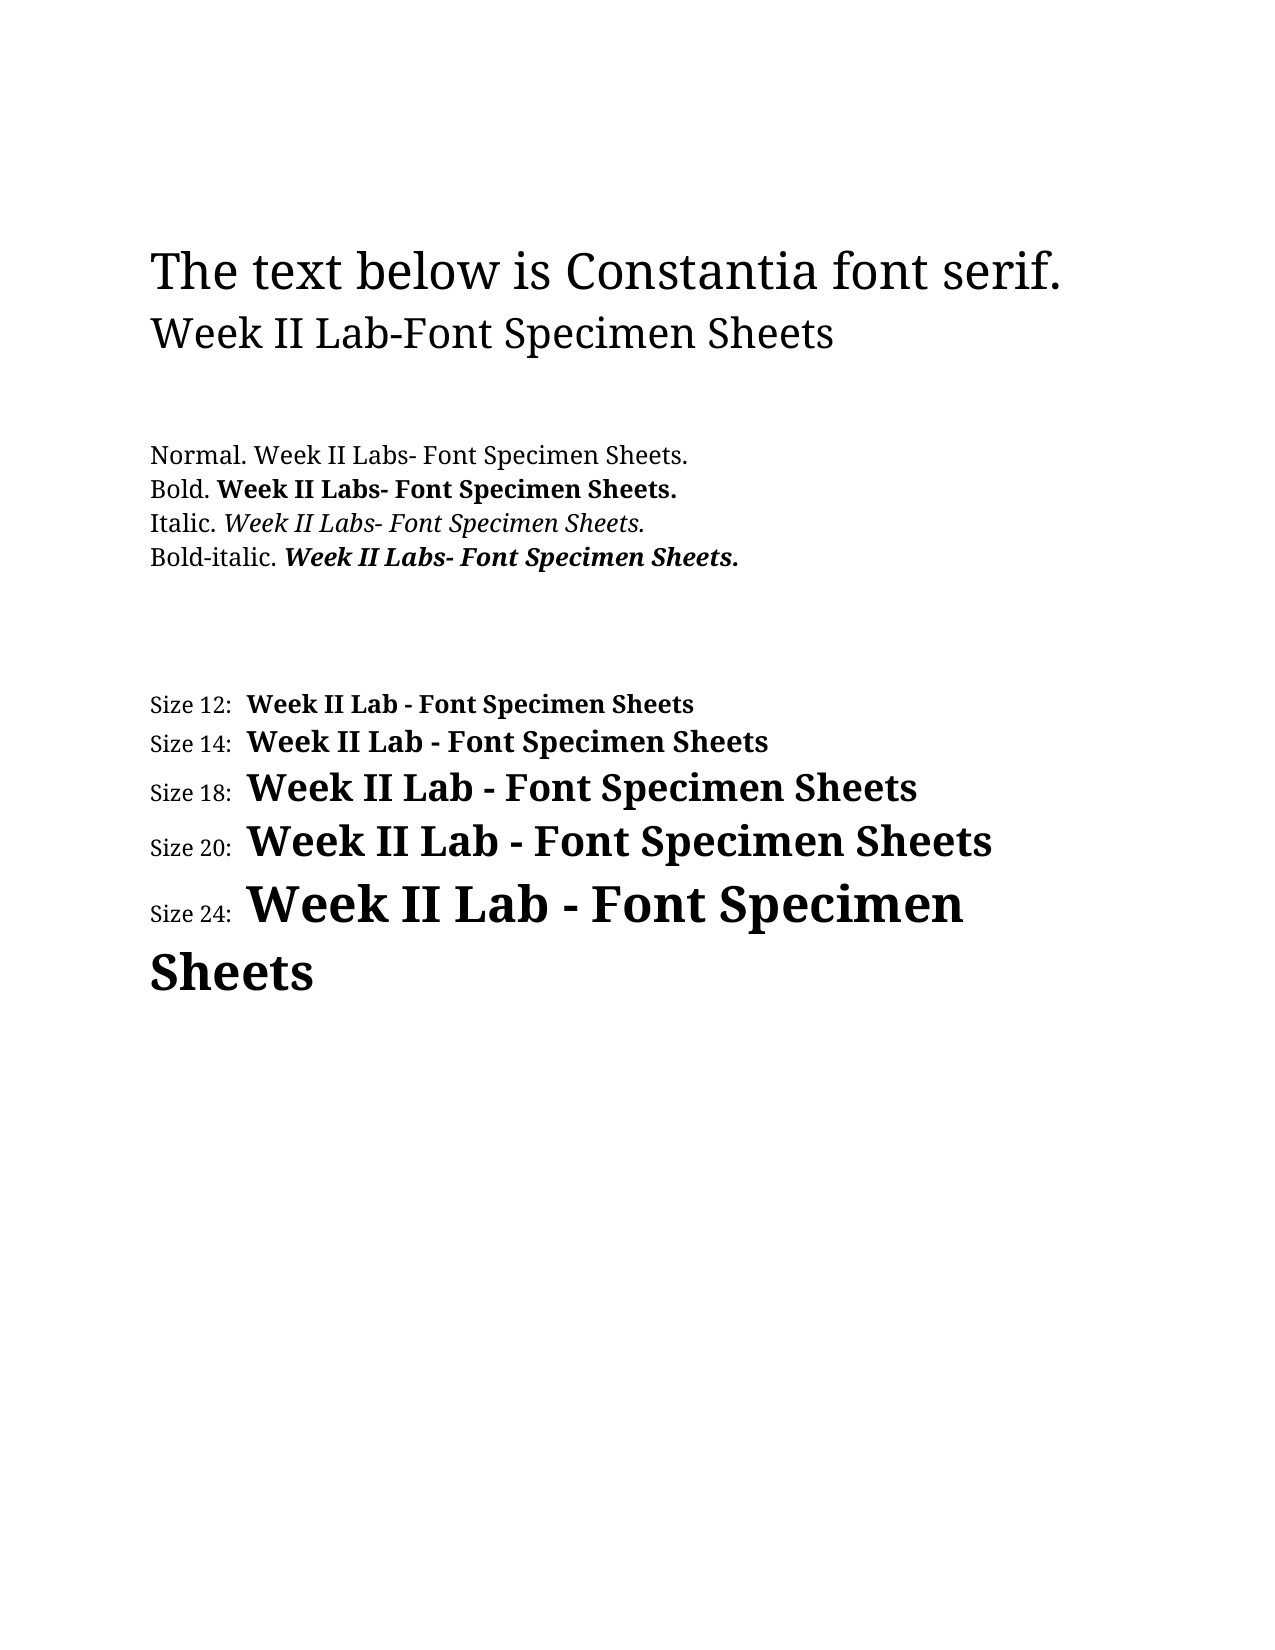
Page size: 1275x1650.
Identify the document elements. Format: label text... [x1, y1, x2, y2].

text Normal. Week II Labs- Font Specimen Sheets. Bold. Week II Labs- Font Specimen Sheets. Italic. Week II Labs- Font Specimen Sheets. Bold-italic. Week II Labs- Font Specimen Sheets. [150, 438, 1125, 574]
text Size 14: Week II Lab - Font Specimen Sheets [150, 721, 1125, 761]
text Size 20: Week II Lab - Font Specimen Sheets [150, 812, 1125, 869]
text Size 12: Week II Lab - Font Specimen Sheets [150, 687, 1125, 721]
text Size 18: Week II Lab - Font Specimen Sheets [150, 761, 1125, 812]
text Size 24: Week II Lab - Font Specimen Sheets [150, 869, 1125, 1005]
text The text below is Constantia font serif. Week II Lab-Font Specimen Sheets [150, 236, 1125, 361]
